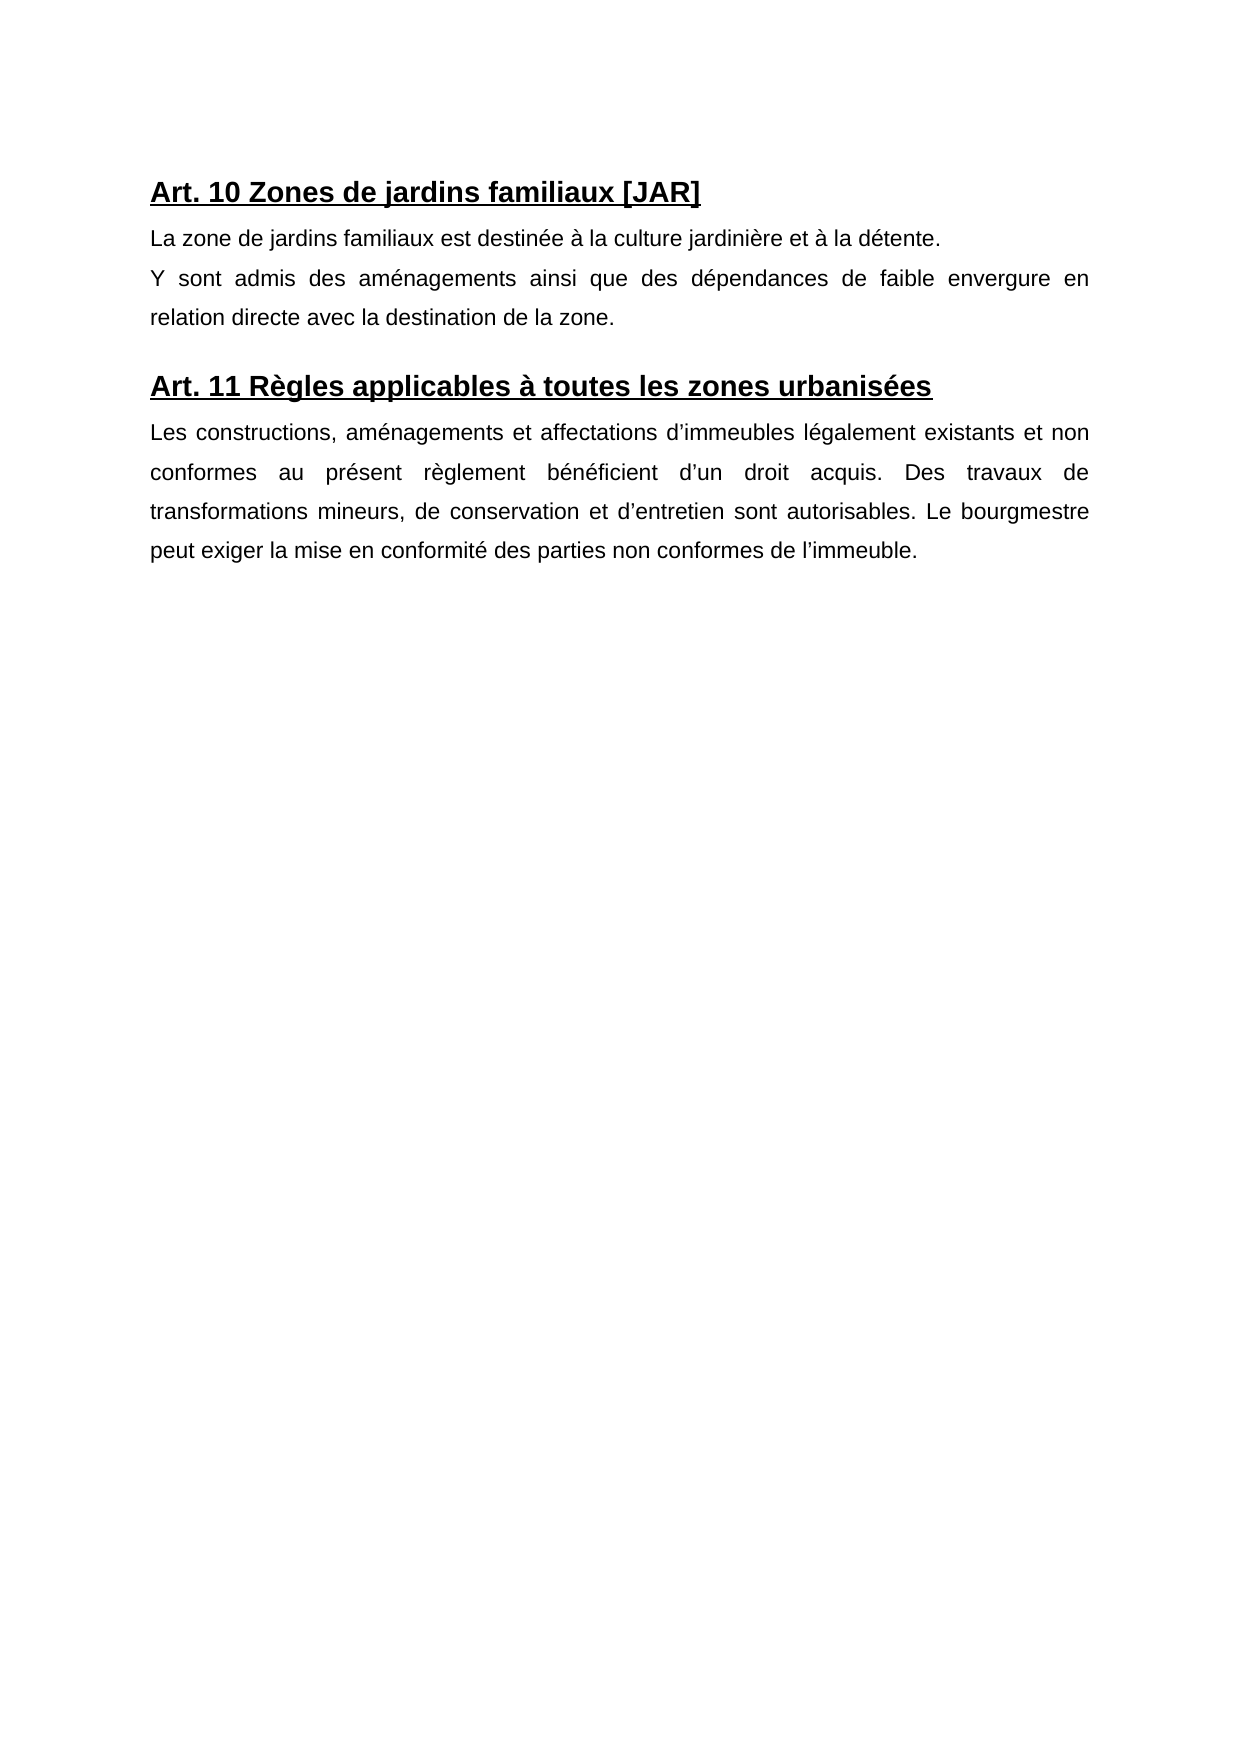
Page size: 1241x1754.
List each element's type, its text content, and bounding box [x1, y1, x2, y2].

text La zone de jardins familiaux est destinée à la culture jardinière et à la détente. [150, 225, 1090, 252]
text Y sont admis des aménagements ainsi que des dépendances de faible envergure en relation directe avec la destination de la zone. [150, 265, 1090, 331]
subtitle Art. 10 Zones de jardins familiaux [JAR] [150, 175, 1090, 208]
text Les constructions, aménagements et affectations d’immeubles légalement existants et non conformes au présent règlement bénéficient d’un droit acquis. Des travaux de transformations mineurs, de conservation et d’entretien sont autorisables. Le bourgmestre peut exiger la mise en conformité des parties non conformes de l’immeuble. [150, 419, 1090, 564]
subtitle Art. 11 Règles applicables à toutes les zones urbanisées [150, 369, 1090, 402]
